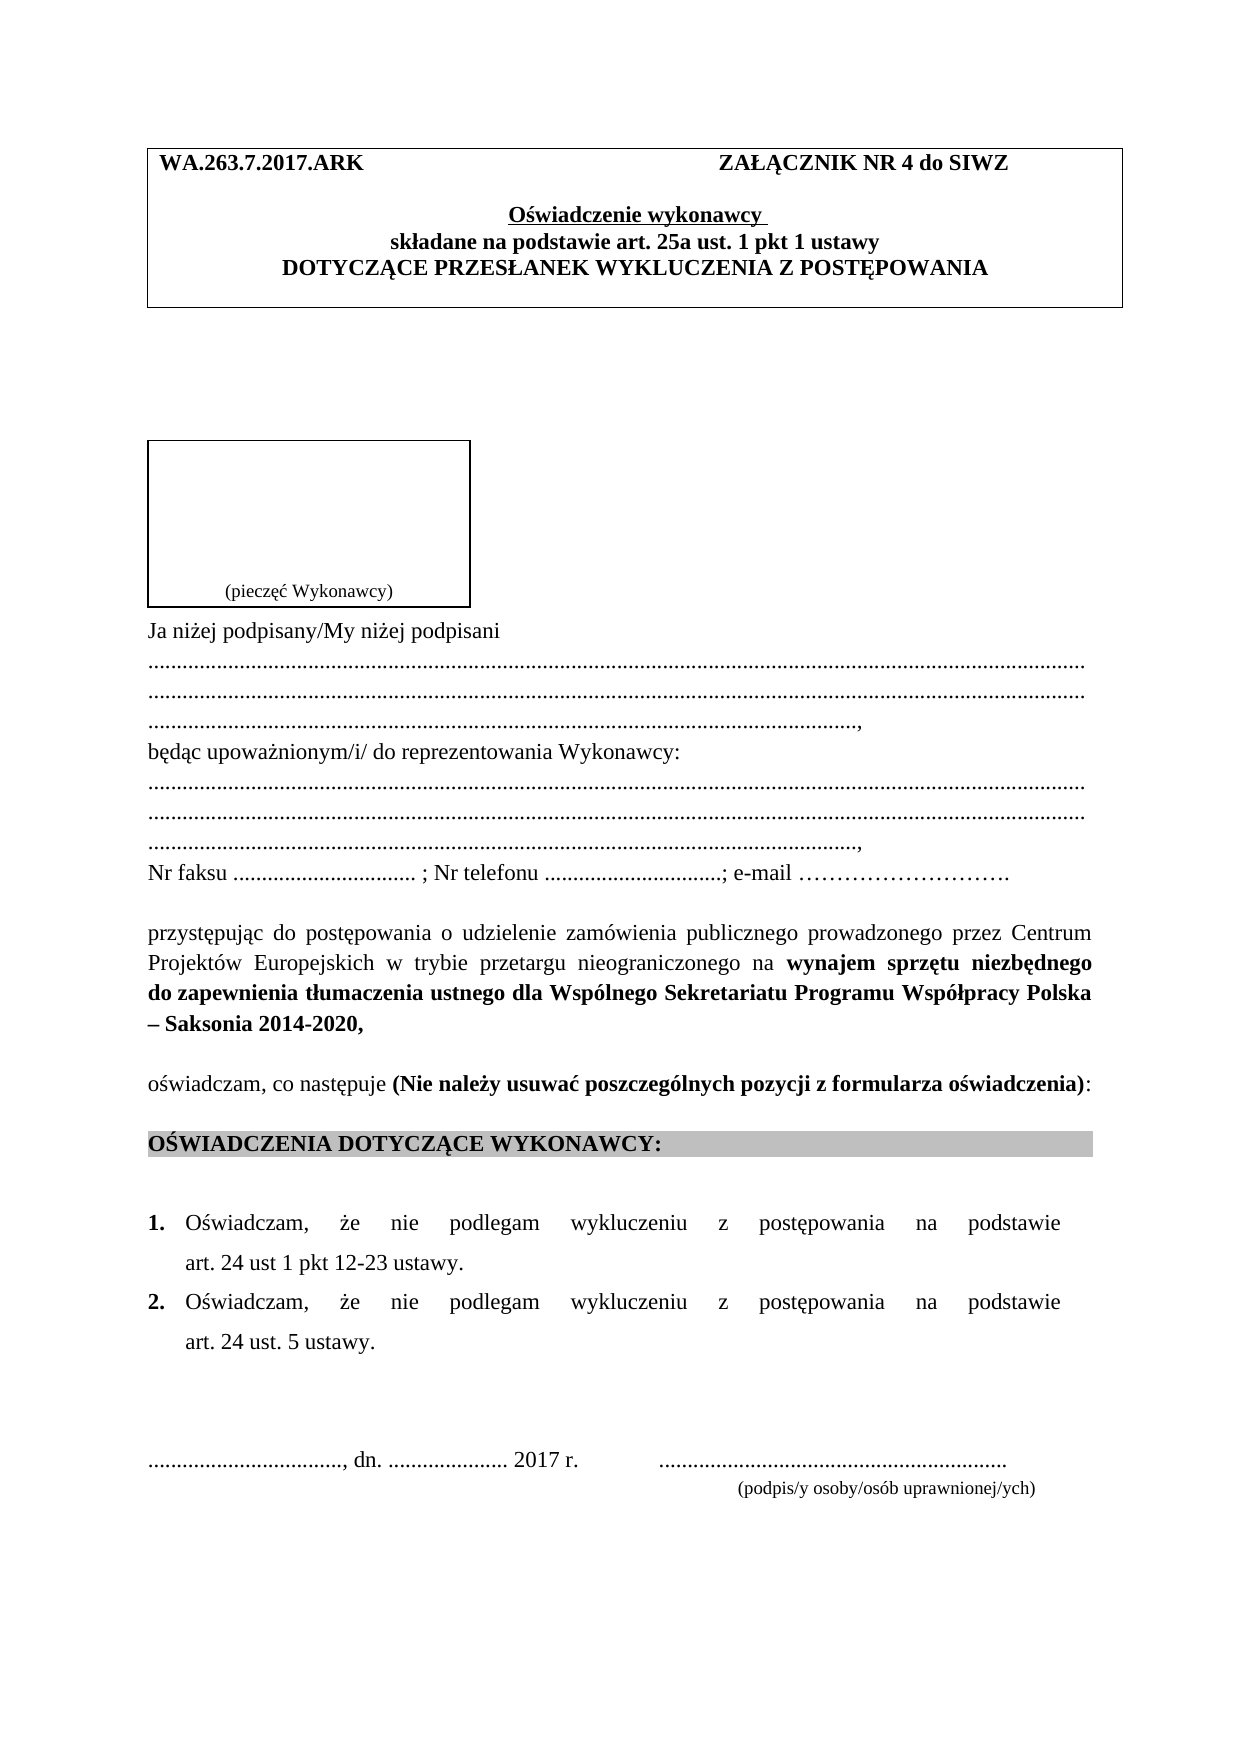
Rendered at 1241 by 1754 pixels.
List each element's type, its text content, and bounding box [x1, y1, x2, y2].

text ...................................................................................................................................................................................................................................................................................................................................................................................................................................................................., [148, 768, 1093, 855]
text będąc upoważnionym/i/ do reprezentowania Wykonawcy: [148, 738, 1093, 764]
text Ja niżej podpisany/My niżej podpisani [148, 617, 1093, 643]
text (podpis/y osoby/osób uprawnionej/ych) [738, 1477, 1093, 1498]
table_cell DOTYCZĄCE PRZESŁANEK WYKLUCZENIA Z POSTĘPOWANIA [148, 254, 1122, 307]
text przystępując do postępowania o udzielenie zamówienia publicznego prowadzonego przez Centrum Projektów Europejskich w trybie przetargu nieograniczonego na wynajem sprzętu niezbędnego do zapewnienia tłumaczenia ustnego dla Wspólnego Sekretariatu Programu Współpracy Polska – Saksonia 2014-2020, [148, 919, 1093, 1036]
table_header WA.263.7.2017.ARK ZAŁĄCZNIK NR 4 do SIWZ Oświadczenie wykonawcy składane na podstawie art. 25a ust. 1 pkt 1 ustawy [148, 149, 1122, 254]
text .................................., dn. ..................... 2017 r. ............................................................. [148, 1446, 1093, 1473]
list Oświadczam, że nie podlegam wykluczeniu z postępowania na podstawie art. 24 ust 1 pkt 12-23 ustawy. [148, 1209, 1093, 1275]
list Oświadczam, że nie podlegam wykluczeniu z postępowania na podstawie art. 24 ust. 5 ustawy. [148, 1288, 1093, 1354]
text Nr faksu ................................ ; Nr telefonu ...............................; e-mail ………………………. [148, 859, 1093, 885]
text ...................................................................................................................................................................................................................................................................................................................................................................................................................................................................., [148, 647, 1093, 734]
text oświadczam, co następuje (Nie należy usuwać poszczególnych pozycji z formularza oświadczenia): [148, 1070, 1093, 1096]
text (pieczęć Wykonawcy) [149, 577, 469, 604]
text OŚWIADCZENIA DOTYCZĄCE WYKONAWCY: [148, 1131, 1093, 1157]
